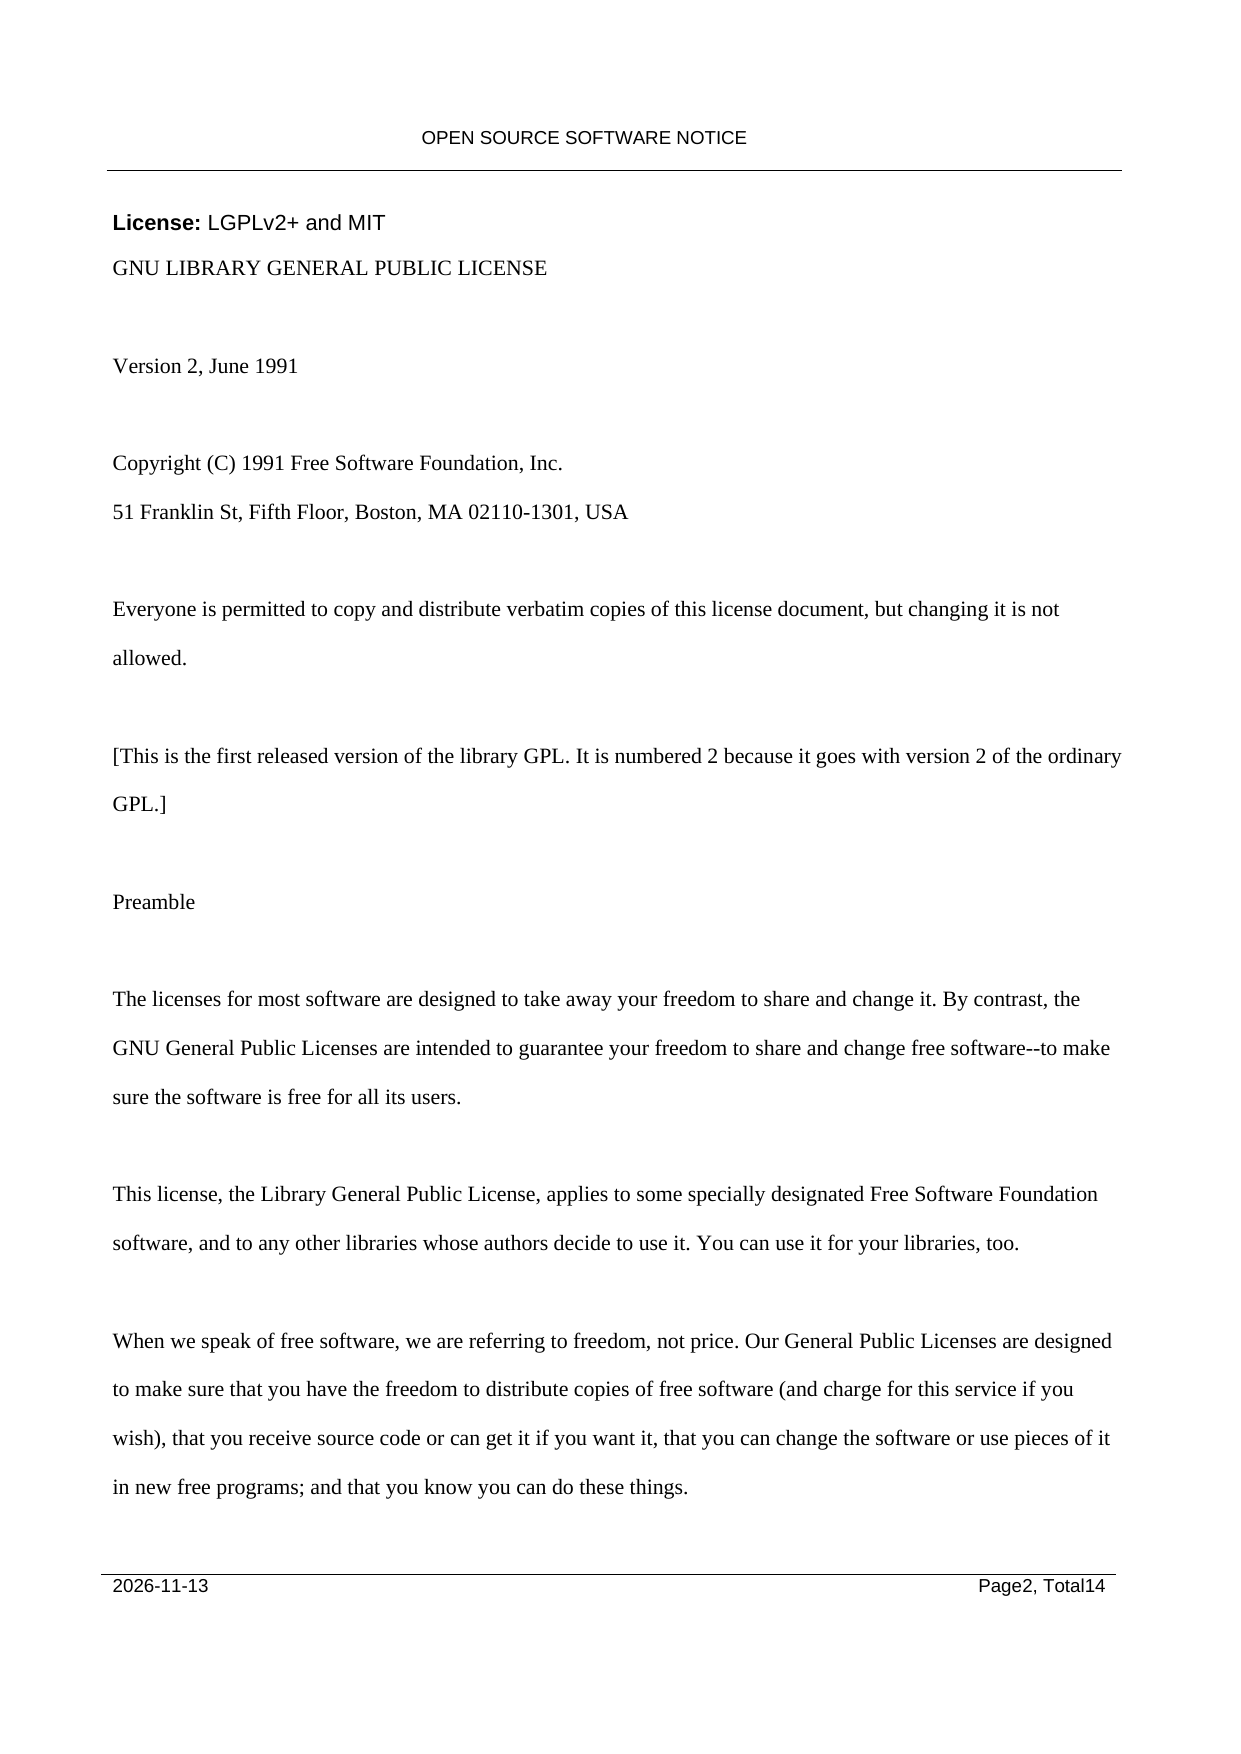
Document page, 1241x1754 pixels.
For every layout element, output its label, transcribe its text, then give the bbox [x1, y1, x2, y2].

text License: LGPLv2+ and MIT [112, 206, 1128, 239]
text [112, 251, 1128, 1503]
